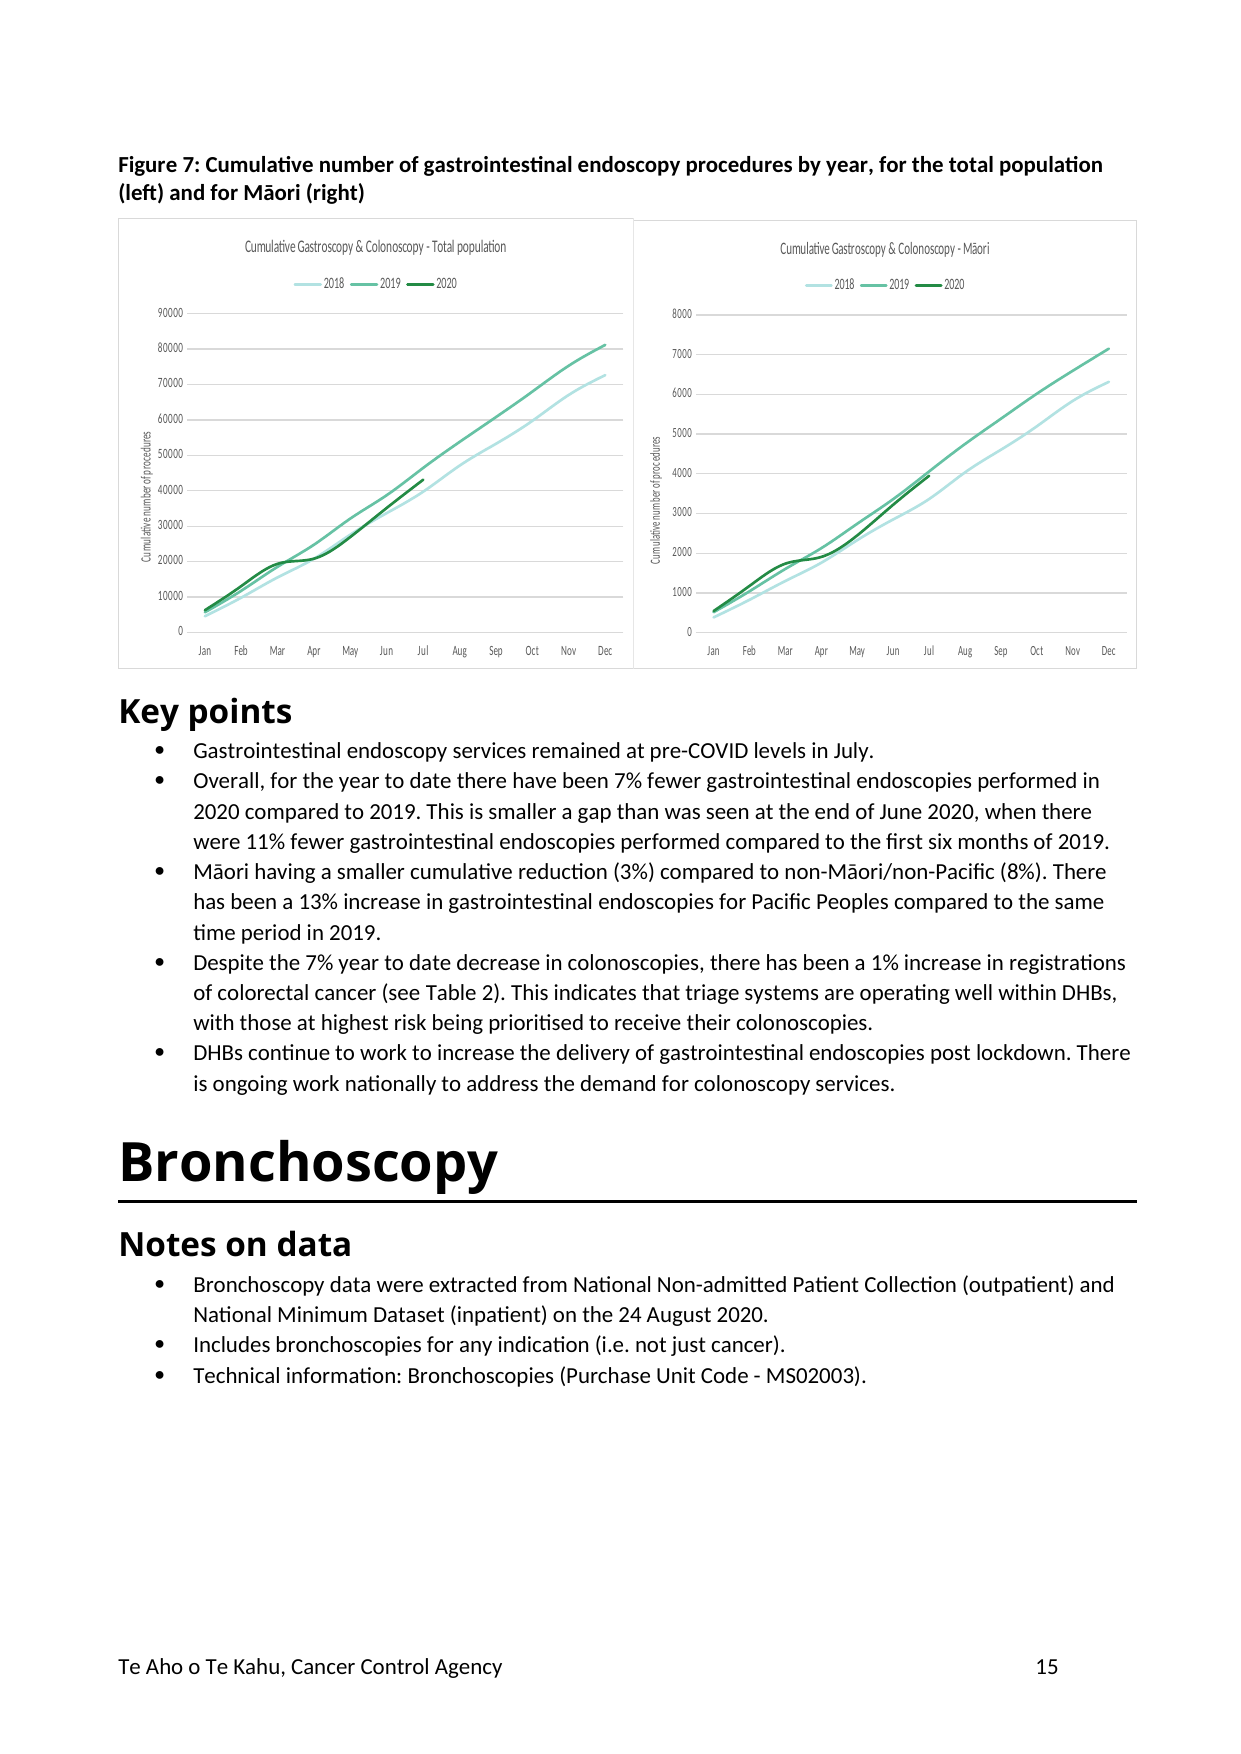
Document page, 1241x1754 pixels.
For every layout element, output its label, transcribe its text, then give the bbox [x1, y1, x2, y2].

list DHBs continue to work to increase the delivery of gastrointestinal endoscopies post lockdown. There is ongoing work nationally to address the demand for colonoscopy services. [156, 1038, 1137, 1097]
list Bronchoscopy data were extracted from National Non-admitted Patient Collection (outpatient) and National Minimum Dataset (inpatient) on the 24 August 2020. [156, 1270, 1137, 1328]
list Includes bronchoscopies for any indication (i.e. not just cancer). [156, 1331, 1137, 1358]
list Māori having a smaller cumulative reduction (3%) compared to non-Māori/non-Pacific (8%). There has been a 13% increase in gastrointestinal endoscopies for Pacific Peoples compared to the same time period in 2019. [156, 857, 1137, 946]
list Despite the 7% year to date decrease in colonoscopies, there has been a 1% increase in registrations of colorectal cancer (see Table 2). This indicates that triage systems are operating well within DHBs, with those at highest risk being prioritised to receive their colonoscopies. [156, 948, 1137, 1036]
list Overall, for the year to date there have been 7% fewer gastrointestinal endoscopies performed in 2020 compared to 2019. This is smaller a gap than was seen at the end of June 2020, when there were 11% fewer gastrointestinal endoscopies performed compared to the first six months of 2019. [156, 767, 1137, 855]
subtitle Bronchoscopy [118, 1124, 1137, 1200]
subtitle Notes on data [118, 1221, 1137, 1267]
list Technical information: Bronchoscopies (Purchase Unit Code - MS02003). [156, 1361, 1137, 1389]
subtitle Key points [118, 687, 1137, 733]
list Gastrointestinal endoscopy services remained at pre-COVID levels in July. [156, 736, 1137, 764]
